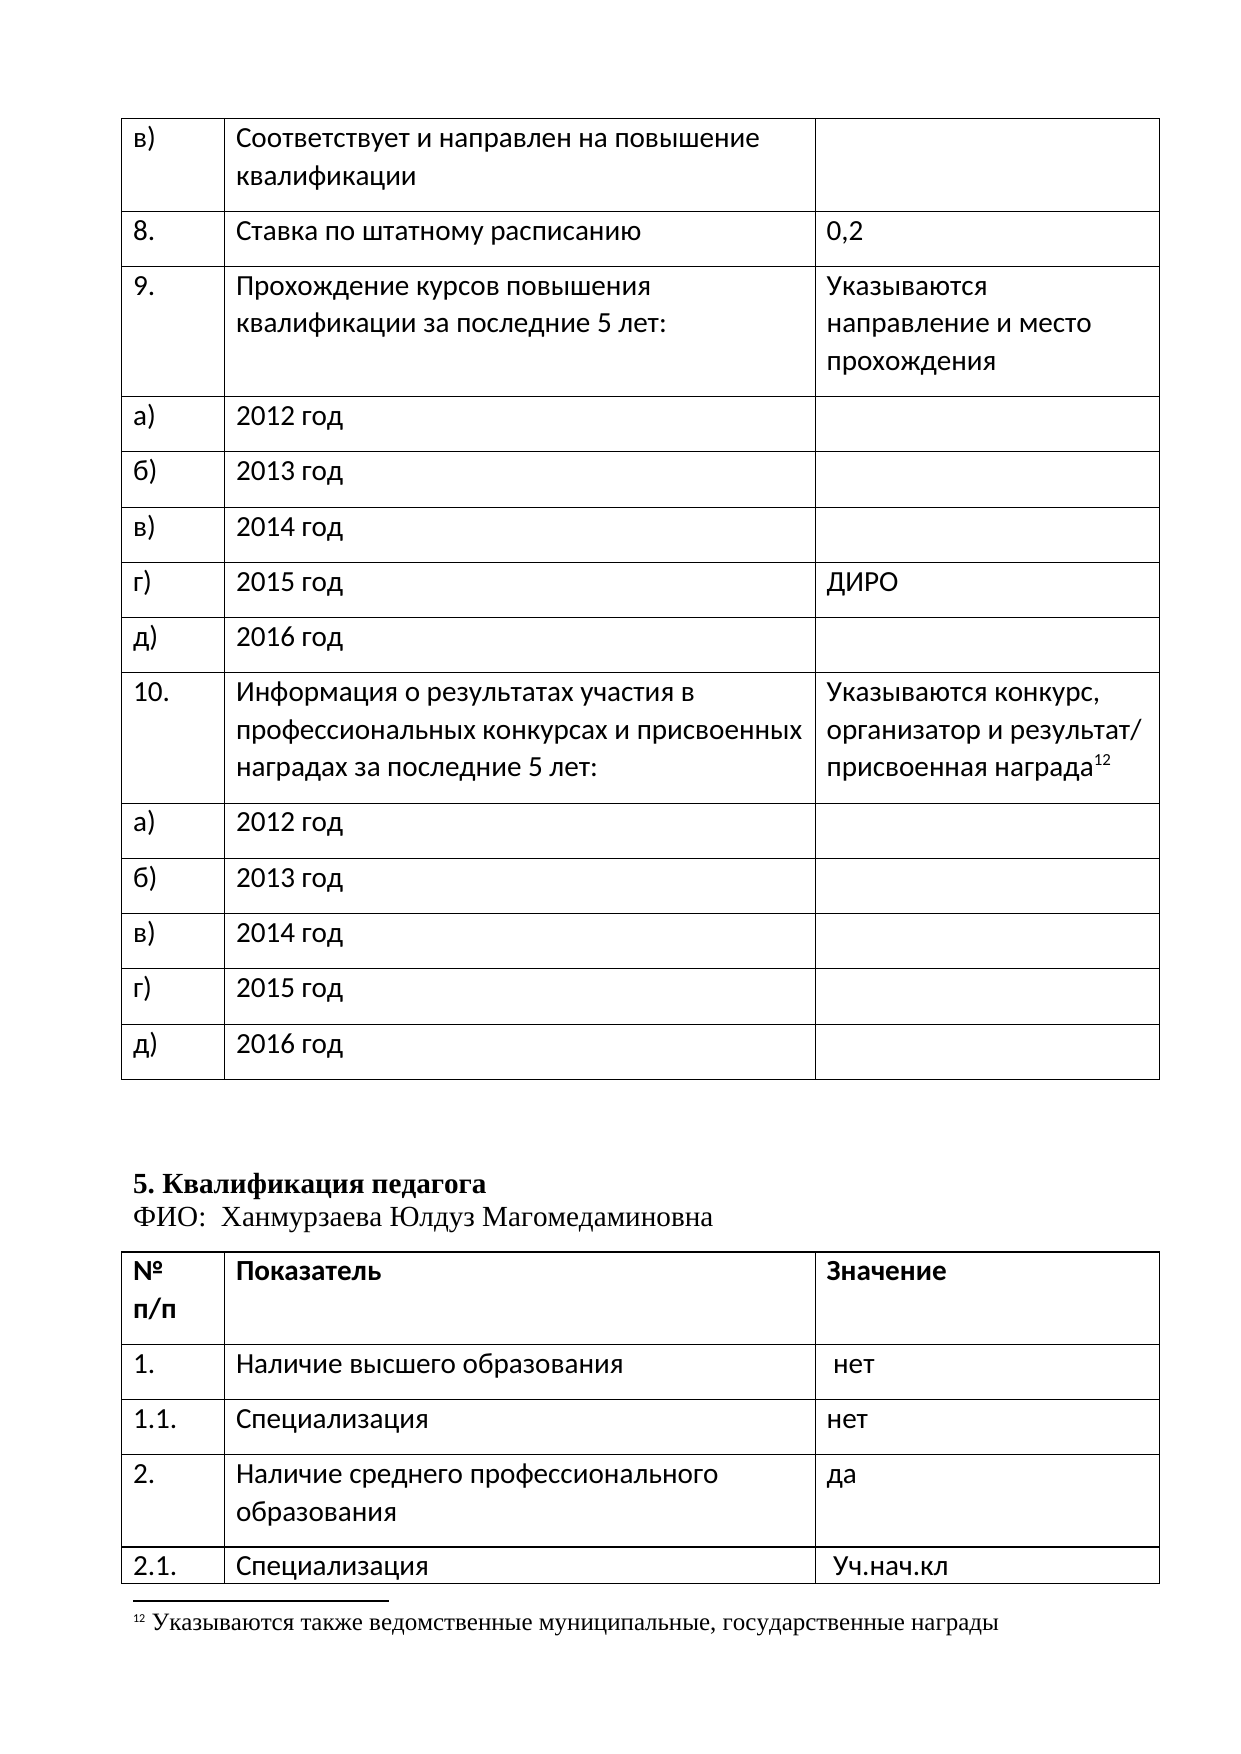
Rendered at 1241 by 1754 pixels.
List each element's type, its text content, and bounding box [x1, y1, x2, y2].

table_cell 10. [122, 673, 224, 802]
table_cell 2013 год [225, 859, 815, 913]
table_header № п/п [122, 1253, 224, 1344]
table_cell 9. [122, 267, 224, 396]
table_cell д) [122, 1025, 224, 1079]
table_cell Указываются направление и место прохождения [816, 267, 1159, 396]
table_cell 2014 год [225, 508, 815, 562]
table_cell 2012 год [225, 804, 815, 858]
table_cell 2014 год [225, 914, 815, 968]
table_cell 1.1. [122, 1400, 224, 1454]
table_cell 2012 год [225, 397, 815, 451]
table_header Показатель [225, 1253, 815, 1344]
text 5. Квалификация педагога [133, 1166, 1152, 1199]
table_cell Наличие высшего образования [225, 1345, 815, 1399]
table_cell г) [122, 563, 224, 617]
table_cell Специализация [225, 1548, 815, 1583]
table_cell а) [122, 804, 224, 858]
table_cell 2.1. [122, 1548, 224, 1583]
table_cell [816, 914, 1159, 968]
table_cell 8. [122, 212, 224, 266]
table_cell 2013 год [225, 452, 815, 507]
table_cell Ставка по штатному расписанию [225, 212, 815, 266]
table_cell д) [122, 618, 224, 672]
table_cell [816, 859, 1159, 913]
table_cell б) [122, 859, 224, 913]
table_header Значение [816, 1253, 1159, 1344]
table_cell Соответствует и направлен на повышение квалификации [225, 119, 815, 211]
table_cell нет [816, 1400, 1159, 1454]
table_cell Уч.нач.кл [816, 1548, 1159, 1583]
list ФИО: Ханмурзаева Юлдуз Магомедаминовна [133, 1199, 1152, 1233]
table_cell в) [122, 508, 224, 562]
table_cell [816, 397, 1159, 451]
table_cell да [816, 1455, 1159, 1546]
table_cell 2015 год [225, 563, 815, 617]
table_cell 2016 год [225, 618, 815, 672]
table_cell [816, 618, 1159, 672]
table_cell ДИРО [816, 563, 1159, 617]
table_cell 2015 год [225, 969, 815, 1024]
table_cell а) [122, 397, 224, 451]
table_cell [816, 452, 1159, 507]
table_cell в) [122, 914, 224, 968]
table_cell 0,2 [816, 212, 1159, 266]
table_cell Прохождение курсов повышения квалификации за последние 5 лет: [225, 267, 815, 396]
table_cell Специализация [225, 1400, 815, 1454]
table_cell Информация о результатах участия в профессиональных конкурсах и присвоенных наградах за последние 5 лет: [225, 673, 815, 802]
table_cell Наличие среднего профессионального образования [225, 1455, 815, 1546]
table_cell [816, 804, 1159, 858]
table_cell 2. [122, 1455, 224, 1546]
table_cell Указываются конкурс, организатор и результат/ присвоенная награда [816, 673, 1159, 802]
table_cell б) [122, 452, 224, 507]
table_cell нет [816, 1345, 1159, 1399]
table_cell [816, 119, 1159, 211]
table_cell [816, 969, 1159, 1024]
table_cell [816, 508, 1159, 562]
table_cell 1. [122, 1345, 224, 1399]
table_cell 2016 год [225, 1025, 815, 1079]
table_cell в) [122, 119, 224, 211]
table_cell [816, 1025, 1159, 1079]
table_cell г) [122, 969, 224, 1024]
